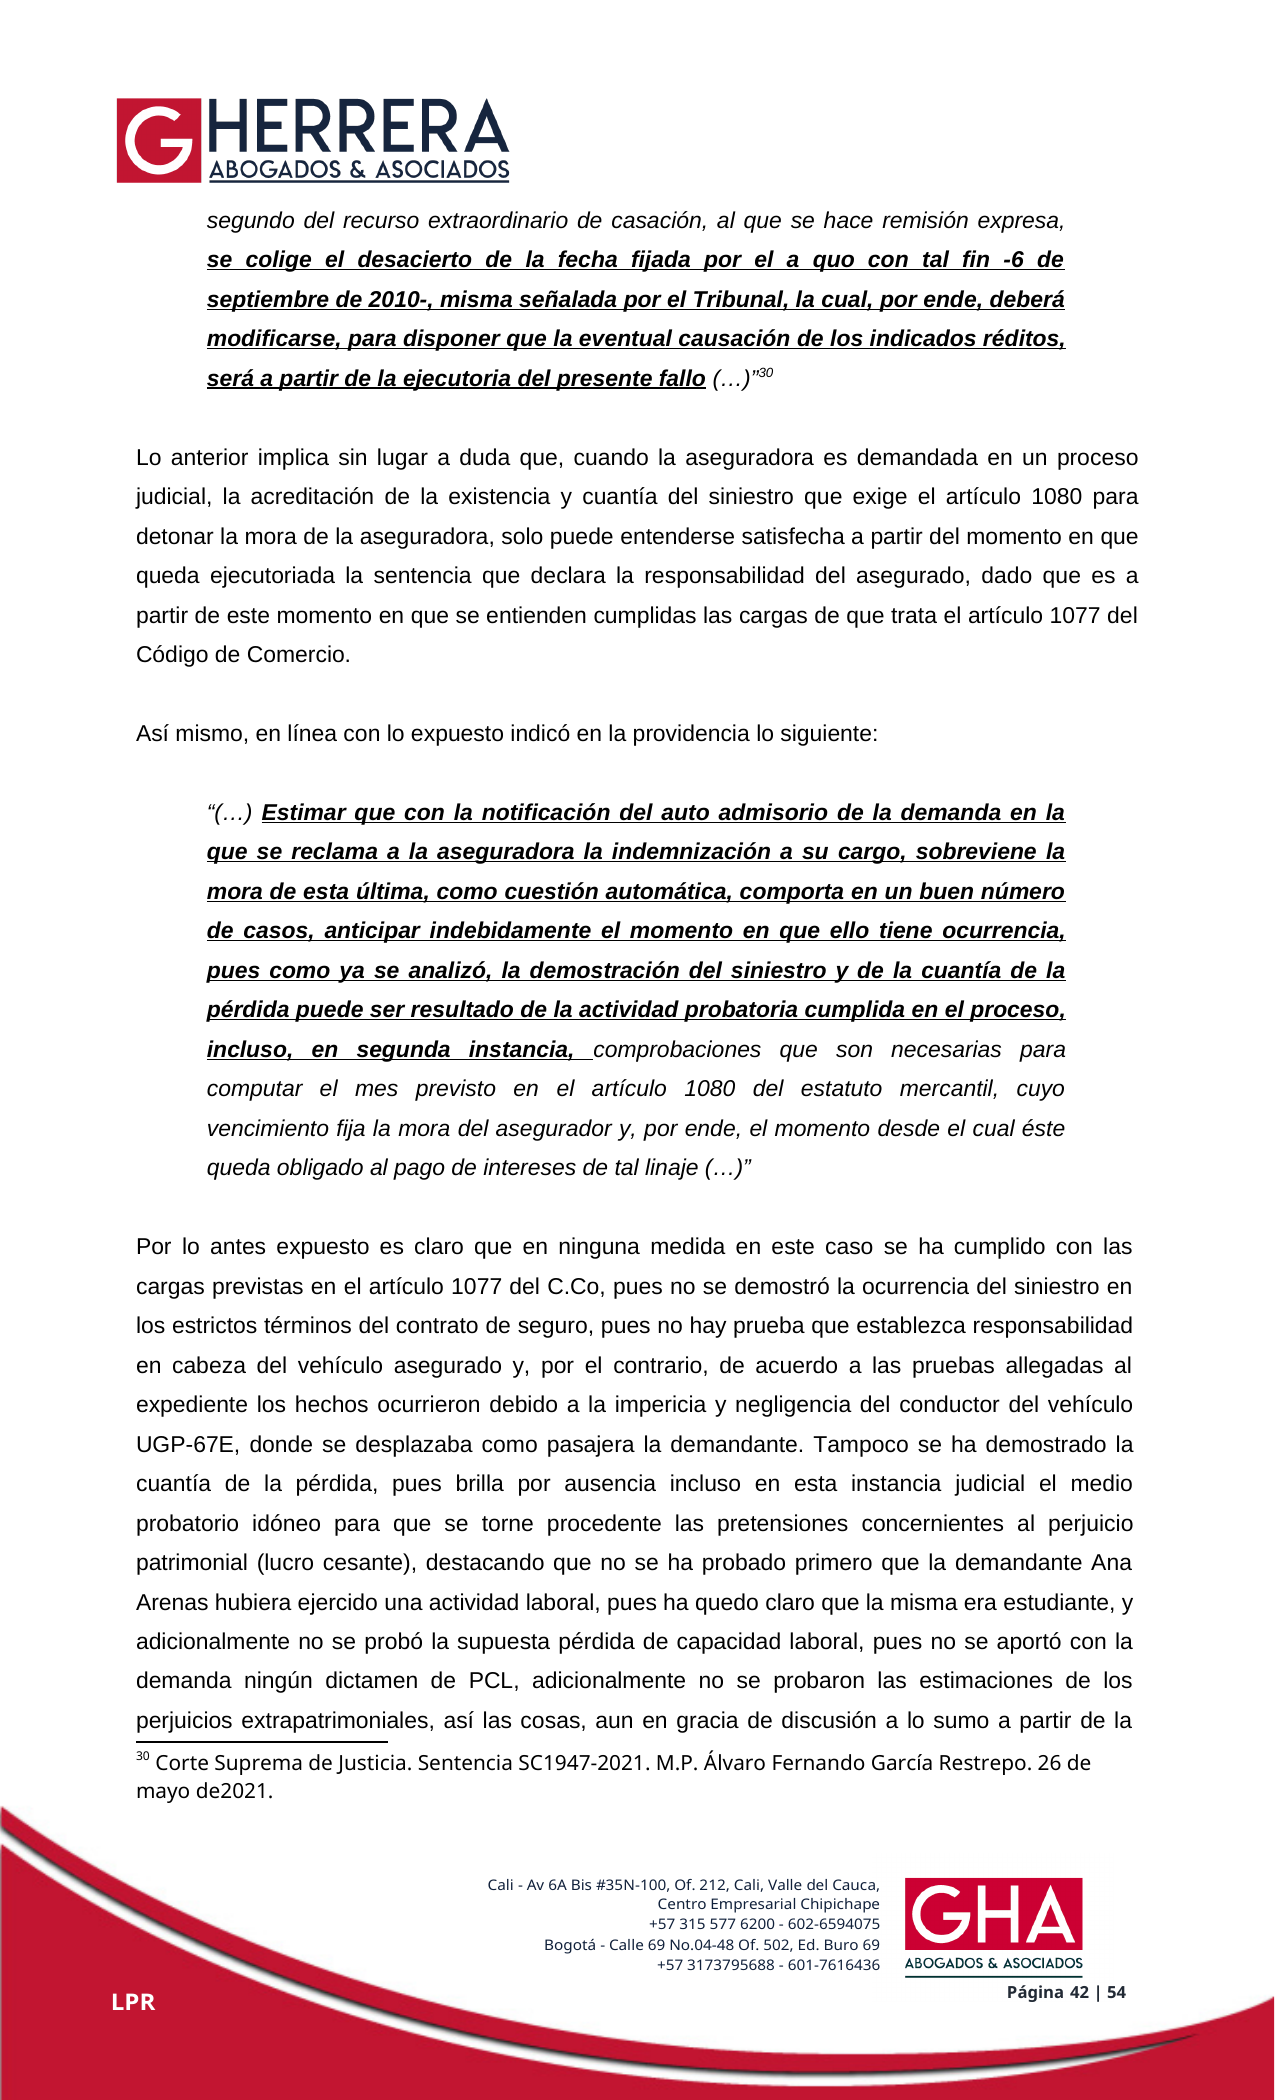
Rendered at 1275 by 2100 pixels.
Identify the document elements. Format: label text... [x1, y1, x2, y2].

picture [96, 75, 529, 206]
text Lo anterior implica sin lugar a duda que, cuando la aseguradora es demandada en un proceso judicial, la acreditación de la existencia y cuantía del siniestro que exige el artículo 1080 para detonar la mora de la aseguradora, solo puede entenderse satisfecha a partir del momento en que queda ejecutoriada la sentencia que declara la responsabilidad del asegurado, dado que es a partir de este momento en que se entienden cumplidas las cargas de que trata el artículo 1077 del Código de Comercio. [136, 444, 1139, 667]
text Así mismo, en línea con lo expuesto indicó en la providencia lo siguiente: [136, 720, 1134, 746]
picture [0, 1793, 1275, 2100]
text “(…) Estimar que con la notificación del auto admisorio de la demanda en la que se reclama a la aseguradora la indemnización a su cargo, sobreviene la mora de esta última, como cuestión automática, comporta en un buen número de casos, anticipar indebidamente el momento en que ello tiene ocurrencia, pues como ya se analizó, la demostración del siniestro y de la cuantía de la pérdida puede ser resultado de la actividad probatoria cumplida en el proceso, incluso, en segunda instancia, comprobaciones que son necesarias para computar el mes previsto en el artículo 1080 del estatuto mercantil, cuyo vencimiento fija la mora del asegurador y, por ende, el momento desde el cual éste queda obligado al pago de intereses de tal linaje (…)” [207, 799, 1068, 1181]
